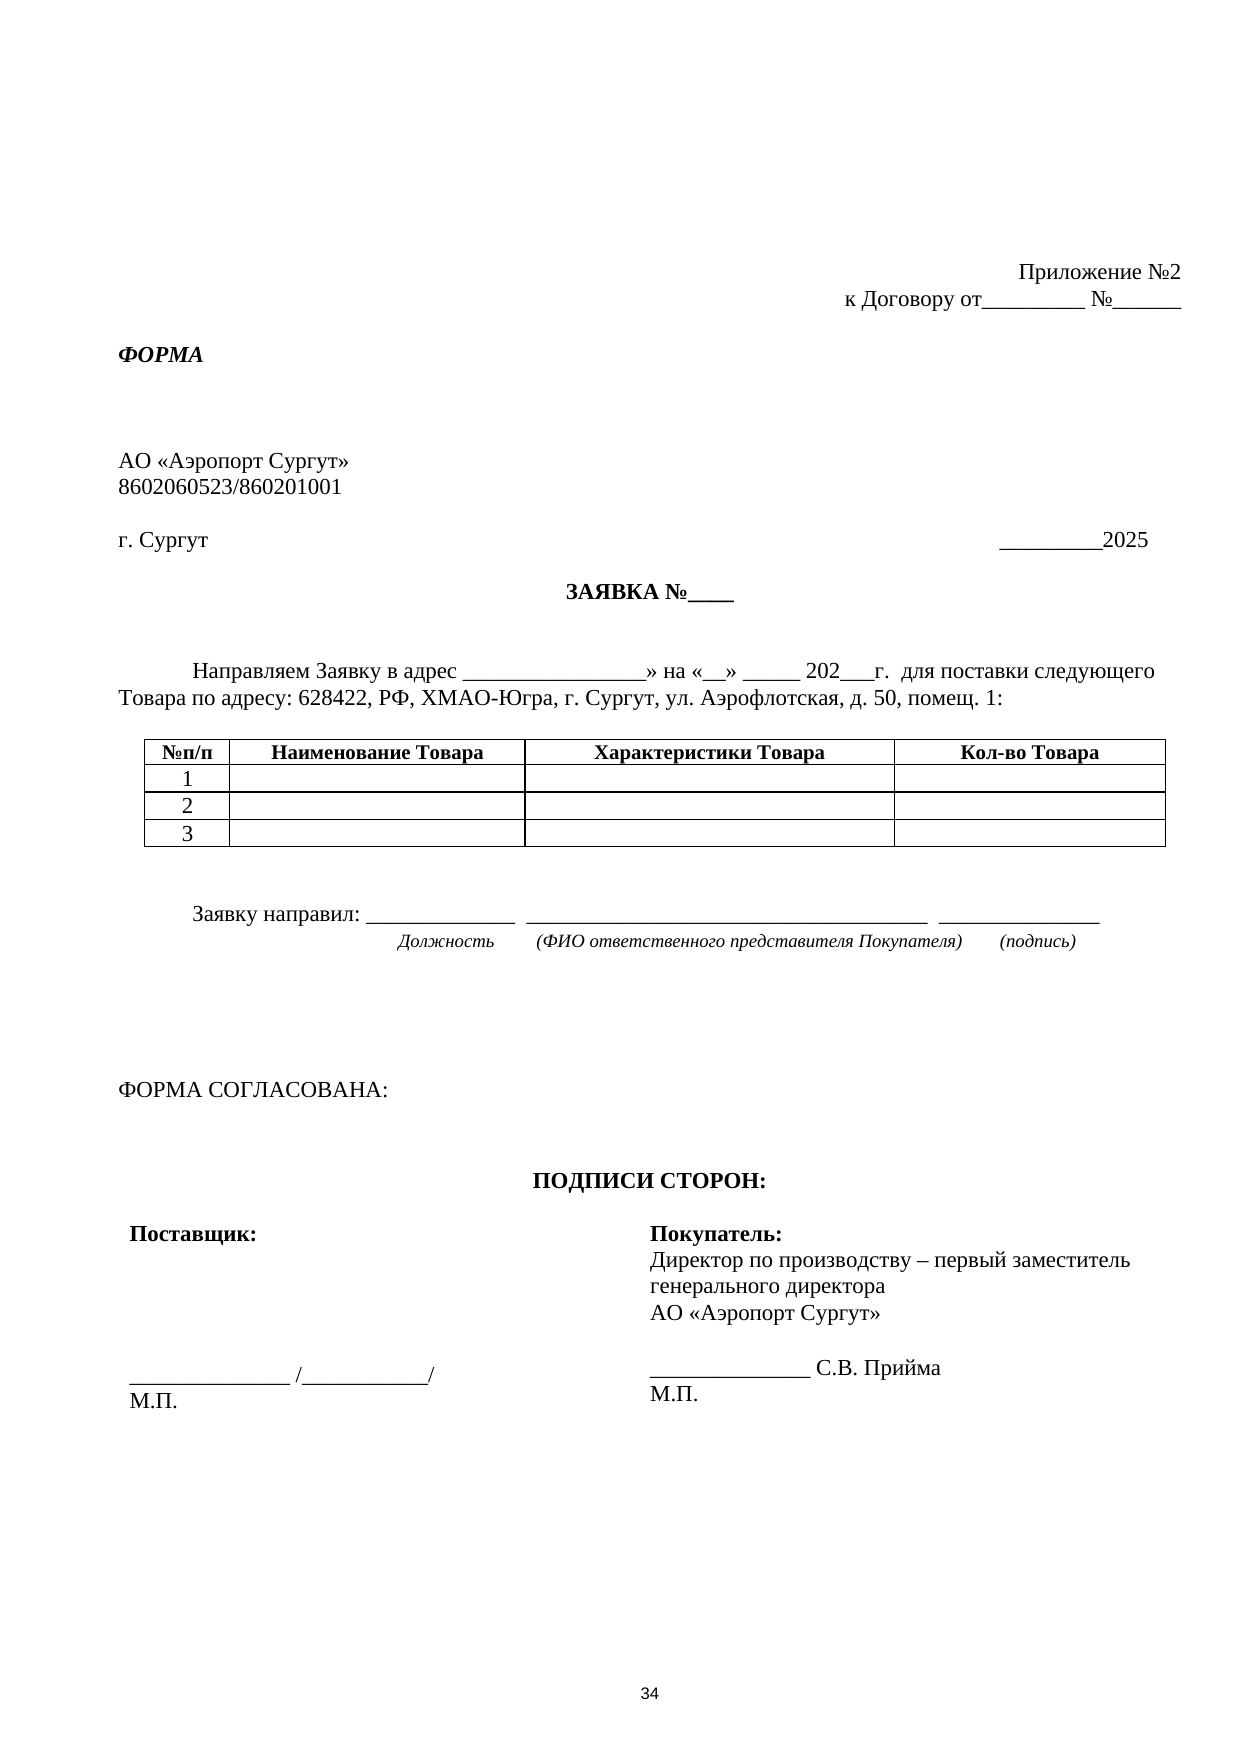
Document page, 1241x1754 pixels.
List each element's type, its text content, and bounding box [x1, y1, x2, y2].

table_cell [895, 793, 1165, 819]
text Должность (ФИО ответственного представителя Покупателя) (подпись) [118, 930, 1181, 952]
table_cell [895, 820, 1165, 846]
text АО «Аэропорт Сургут» [118, 447, 1181, 473]
table_header Покупатель: Директор по производству – первый заместитель генерального директора АО «Аэропорт Сургут» ______________ С.В. Прийма М.П. [639, 1220, 1159, 1420]
table_cell [230, 820, 524, 846]
table_header Наименование Товара [230, 740, 524, 764]
text ФОРМА [118, 341, 1181, 368]
table_header Характеристики Товара [526, 740, 894, 764]
table_cell [230, 793, 524, 819]
text Направляем Заявку в адрес ________________» на «__» _____ 202___г. для поставки следующего Товара по адресу: 628422, РФ, ХМАО-Югра, г. Сургут, ул. Аэрофлотская, д. 50, помещ. 1: [118, 657, 1181, 710]
text Заявку направил: _____________ ___________________________________ ______________ [118, 900, 1181, 926]
table_cell 3 [145, 820, 229, 846]
table_header Кол-во Товара [895, 740, 1165, 764]
text ФОРМА СОГЛАСОВАНА: [118, 1076, 1181, 1103]
table_cell [230, 765, 524, 791]
table_cell [895, 765, 1165, 791]
text к Договору от_________ №______ [118, 285, 1181, 311]
table_cell 2 [145, 793, 229, 819]
table_cell [526, 820, 894, 846]
text ЗАЯВКА №____ [118, 578, 1181, 605]
text 8602060523/860201001 [118, 473, 1181, 499]
table_header Поставщик: ______________ /___________/ М.П. [118, 1220, 639, 1420]
table_cell [526, 793, 894, 819]
text ПОДПИСИ СТОРОН: [118, 1167, 1181, 1193]
table_cell [526, 765, 894, 791]
text Приложение №2 [118, 258, 1181, 285]
table_cell 1 [145, 765, 229, 791]
table_header №п/п [145, 740, 229, 764]
text г. Сургут _________2025 [118, 526, 1181, 552]
